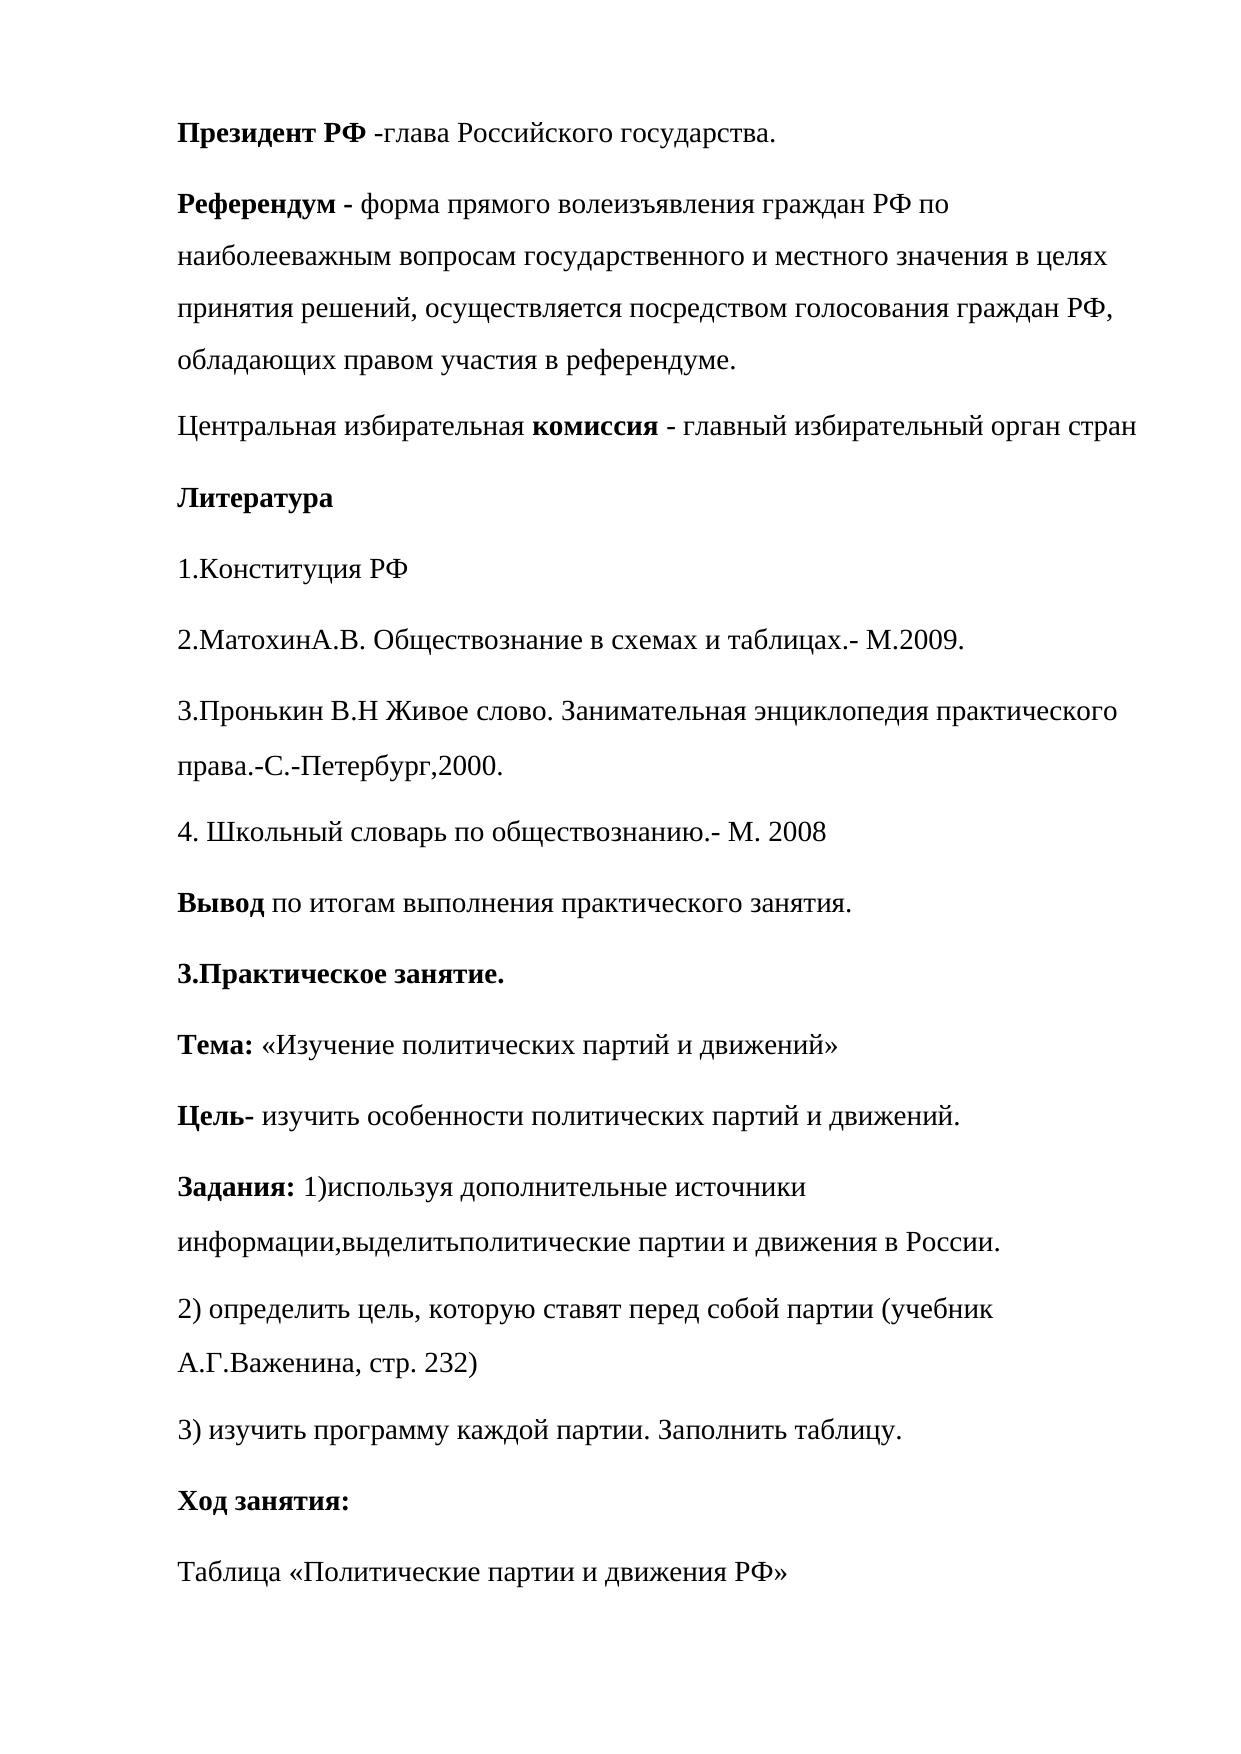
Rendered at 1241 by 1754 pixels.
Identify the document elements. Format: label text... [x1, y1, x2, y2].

text Тема: «Изучение политических партий и движений» [177, 1027, 1137, 1060]
text Президент РФ -глава Российского государства. [177, 115, 1137, 149]
text Цель- изучить особенности политических партий и движений. [177, 1098, 1137, 1132]
list изучить программу каждой партии. Заполнить таблицу. [177, 1412, 1137, 1445]
text Таблица «Политические партии и движения РФ» [177, 1554, 1137, 1587]
text 3.Пронькин В.Н Живое слово. Занимательная энциклопедия практического права.-С.-Петербург,2000. [177, 693, 1119, 781]
text Литература [177, 480, 1137, 513]
text 2.МатохинА.В. Обществознание в схемах и таблицах.- М.2009. [177, 622, 1137, 656]
text Центральная избирательная комиссия - главный избирательный орган стран [177, 408, 1137, 442]
text 1.Конституция РФ [177, 551, 1137, 584]
text Референдум - форма прямого волеизъявления граждан РФ по наиболееважным вопросам государственного и местного значения в целях принятия решений, осуществляется посредством голосования граждан РФ, обладающих правом участия в референдуме. [177, 186, 1119, 376]
text Задания: 1)используя дополнительные источники информации,выделитьполитические партии и движения в России. [177, 1169, 1110, 1258]
list определить цель, которую ставят перед собой партии (учебник А.Г.Важенина, стр. 232) [177, 1291, 994, 1379]
list Школьный словарь по обществознанию.- М. 2008 [177, 814, 1137, 848]
text 3.Практическое занятие. [177, 956, 1137, 990]
text Вывод по итогам выполнения практического занятия. [177, 885, 1137, 918]
text Ход занятия: [177, 1483, 1137, 1516]
